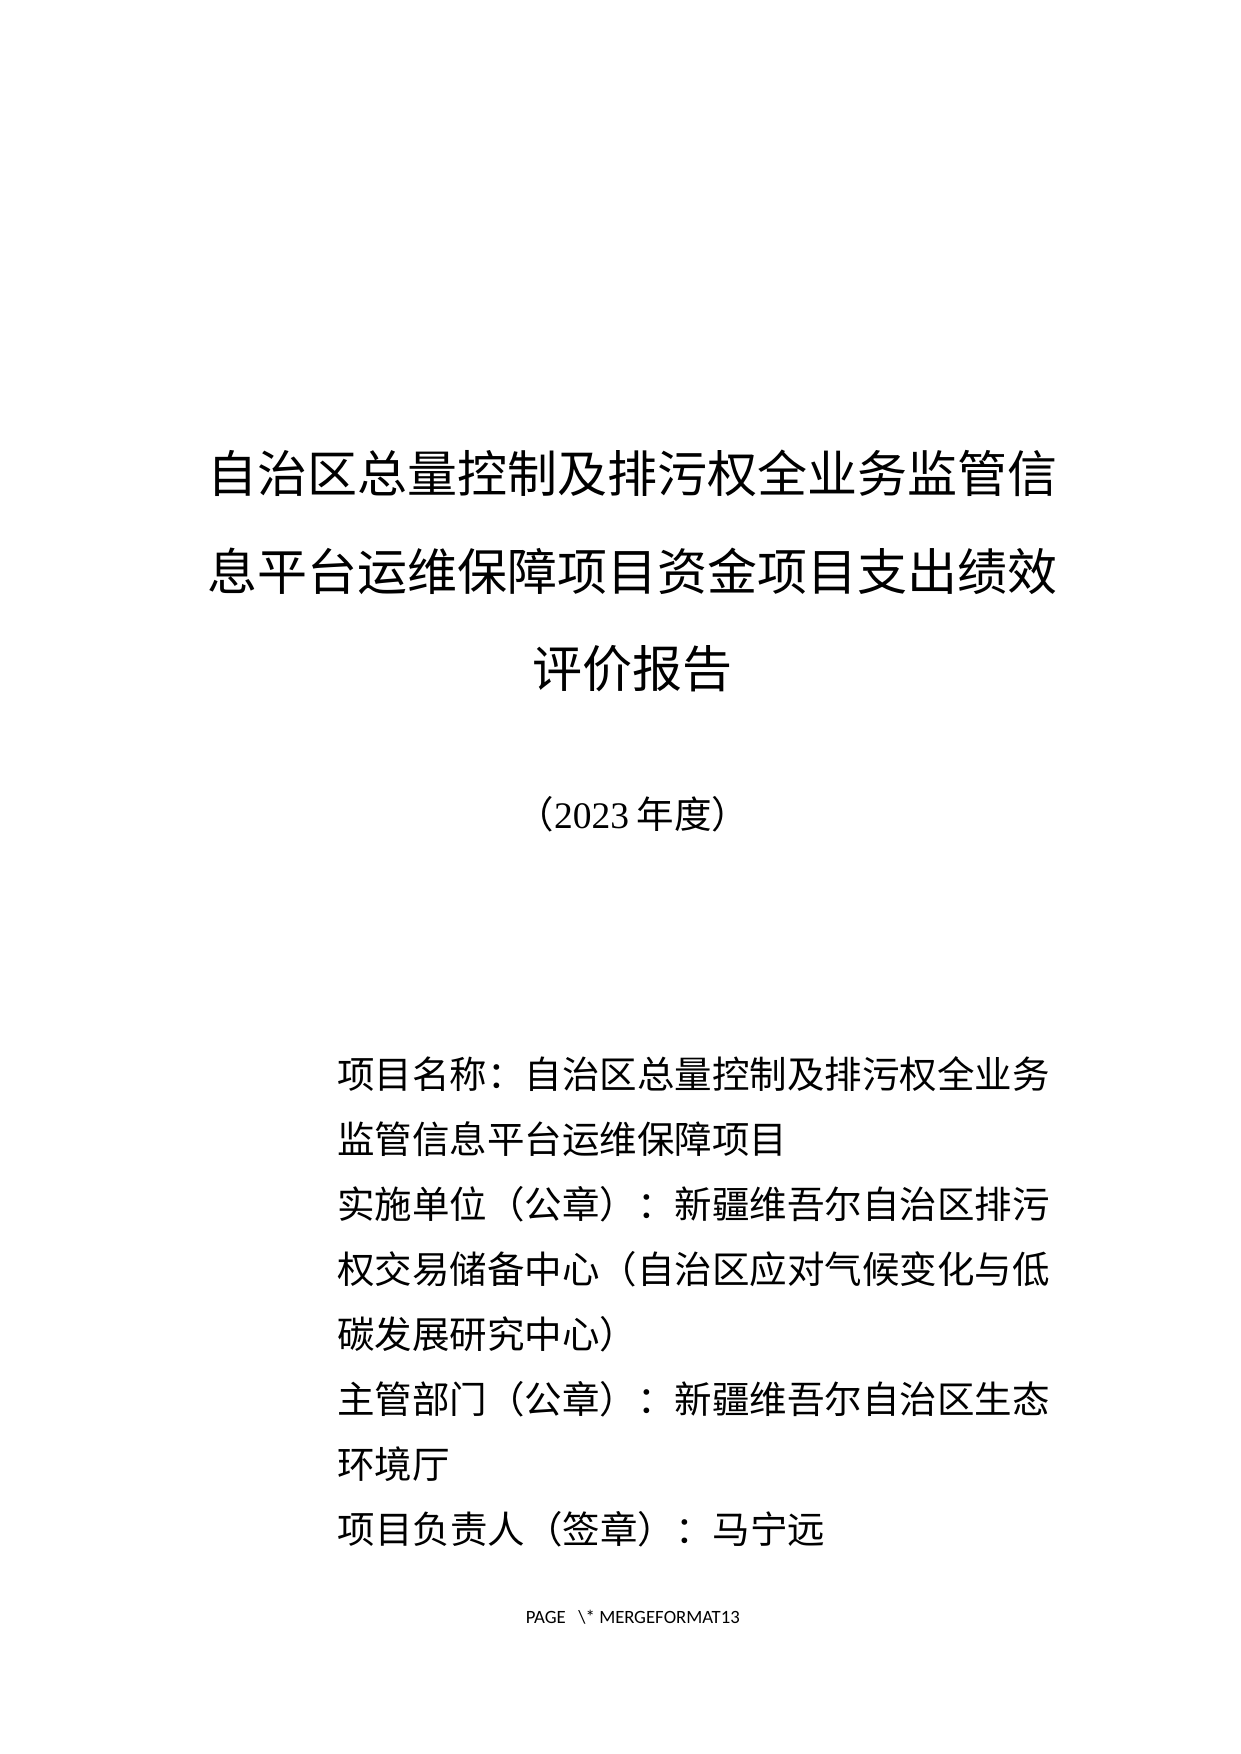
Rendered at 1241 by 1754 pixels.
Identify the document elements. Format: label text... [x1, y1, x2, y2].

text 项目名称：自治区总量控制及排污权全业务监管信息平台运维保障项目 [337, 1039, 1078, 1169]
text 自治区总量控制及排污权全业务监管信息平台运维保障项目资金项目支出绩效评价报告 [187, 422, 1078, 714]
text 主管部门（公章）：新疆维吾尔自治区生态环境厅 [337, 1364, 1078, 1494]
text 项目负责人（签章）：马宁远 [187, 1494, 1078, 1559]
text 实施单位（公章）：新疆维吾尔自治区排污权交易储备中心（自治区应对气候变化与低碳发展研究中心） [337, 1169, 1078, 1364]
text （2023年度） [187, 779, 1078, 844]
